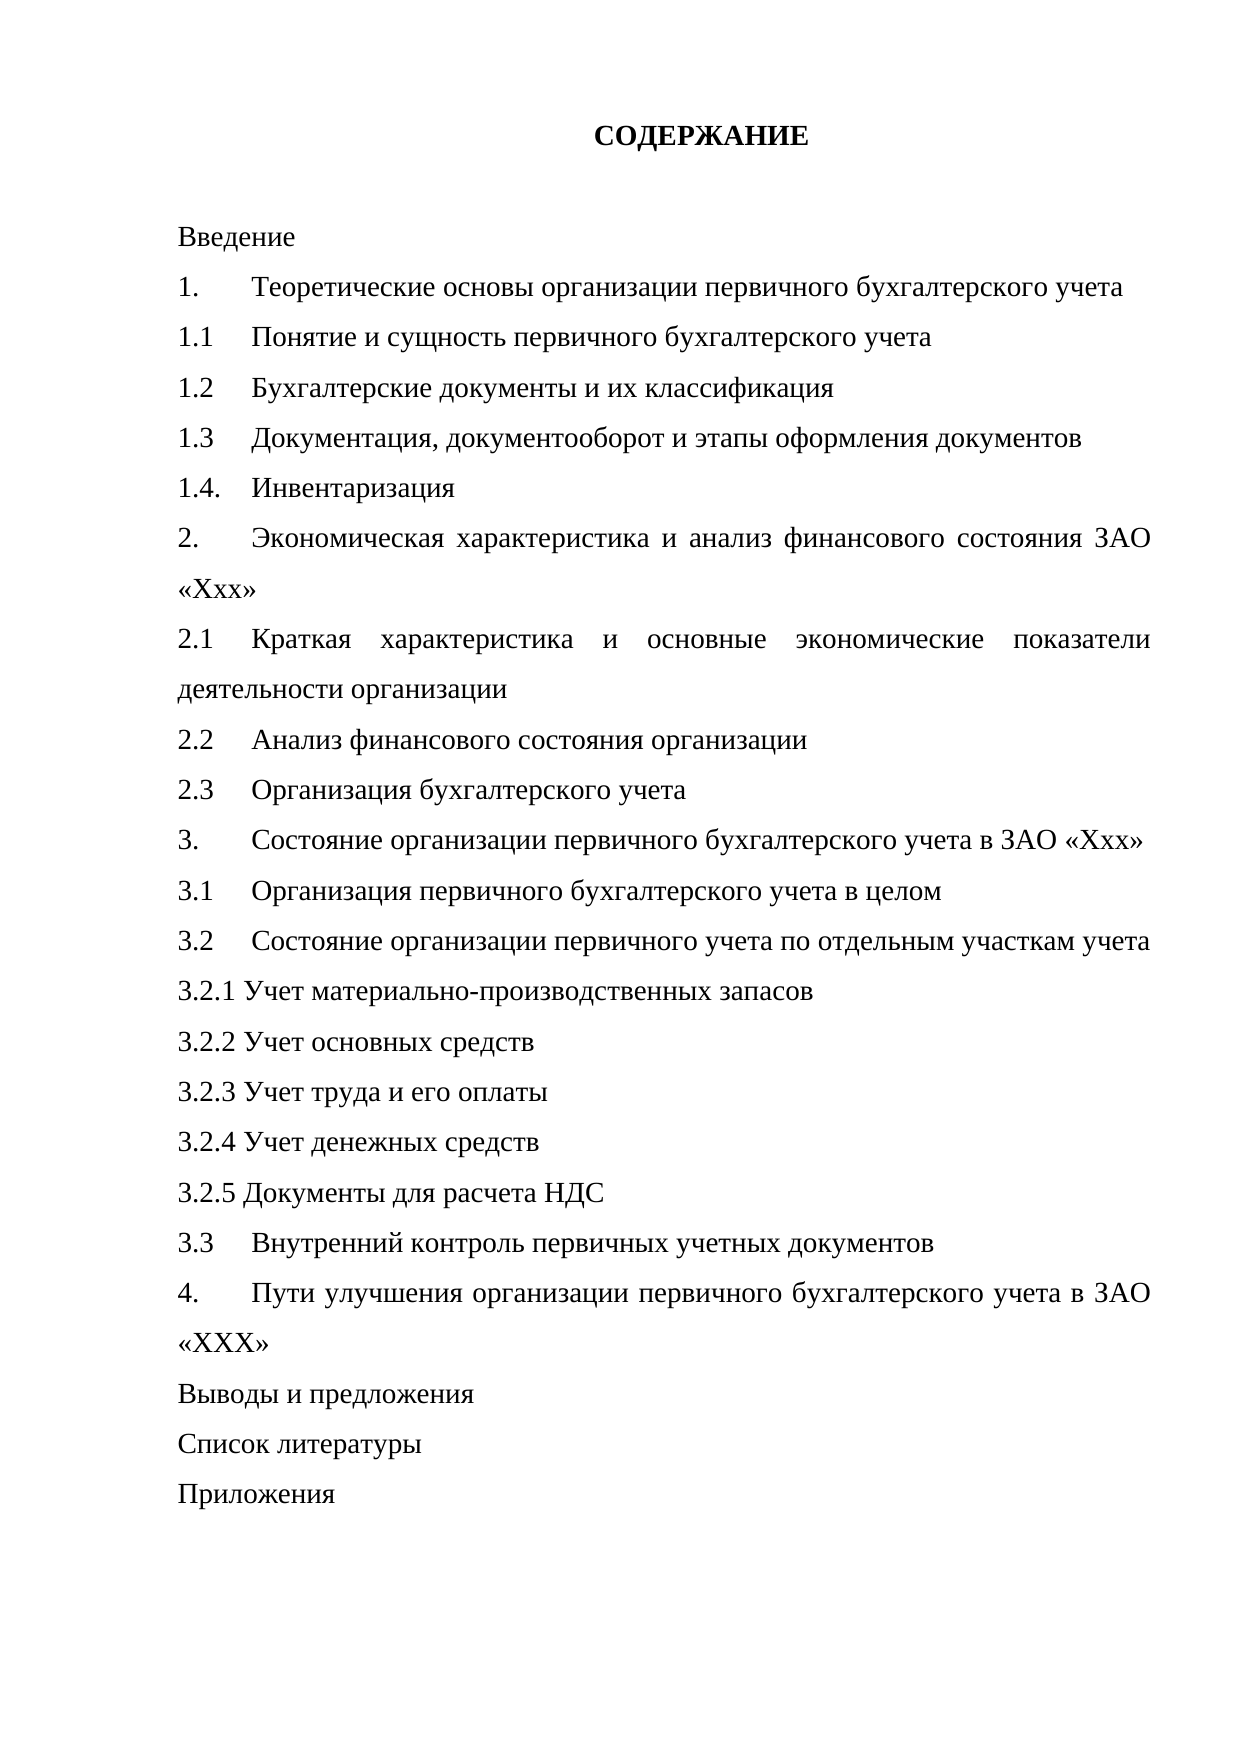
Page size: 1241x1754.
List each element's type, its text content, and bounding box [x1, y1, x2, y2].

text 1.2 Бухгалтерские документы и их классификация [177, 370, 1152, 403]
text 4. Пути улучшения организации первичного бухгалтерского учета в ЗАО «ХХХ» [177, 1275, 1152, 1359]
text 1.4. Инвентаризация [177, 470, 1152, 504]
text 1.3 Документация, документооборот и этапы оформления документов [177, 420, 1152, 453]
text 2.1 Краткая характеристика и основные экономические показатели деятельности организации [177, 621, 1152, 705]
text 3.2.5 Документы для расчета НДС [177, 1175, 1152, 1208]
text Выводы и предложения [177, 1376, 1152, 1409]
text 3.2 Состояние организации первичного учета по отдельным участкам учета [177, 923, 1152, 957]
text 3.2.4 Учет денежных средств [177, 1124, 1152, 1158]
text 3.2.1 Учет материально-производственных запасов [177, 973, 1152, 1007]
title СОДЕРЖАНИЕ [177, 118, 1152, 152]
text 3.2.2 Учет основных средств [177, 1024, 1152, 1057]
text 2.3 Организация бухгалтерского учета [177, 772, 1152, 806]
text 2. Экономическая характеристика и анализ финансового состояния ЗАО «Ххх» [177, 521, 1152, 604]
text 1. Теоретические основы организации первичного бухгалтерского учета [177, 269, 1152, 303]
text Приложения [177, 1477, 1152, 1510]
text 3.2.3 Учет труда и его оплаты [177, 1074, 1152, 1108]
text 3. Состояние организации первичного бухгалтерского учета в ЗАО «Ххх» [177, 822, 1152, 856]
text 3.3 Внутренний контроль первичных учетных документов [177, 1225, 1152, 1258]
text 3.1 Организация первичного бухгалтерского учета в целом [177, 873, 1152, 906]
text 1.1 Понятие и сущность первичного бухгалтерского учета [177, 319, 1152, 353]
text Введение [177, 219, 1152, 252]
text 2.2 Анализ финансового состояния организации [177, 722, 1152, 755]
text Список литературы [177, 1426, 1152, 1460]
